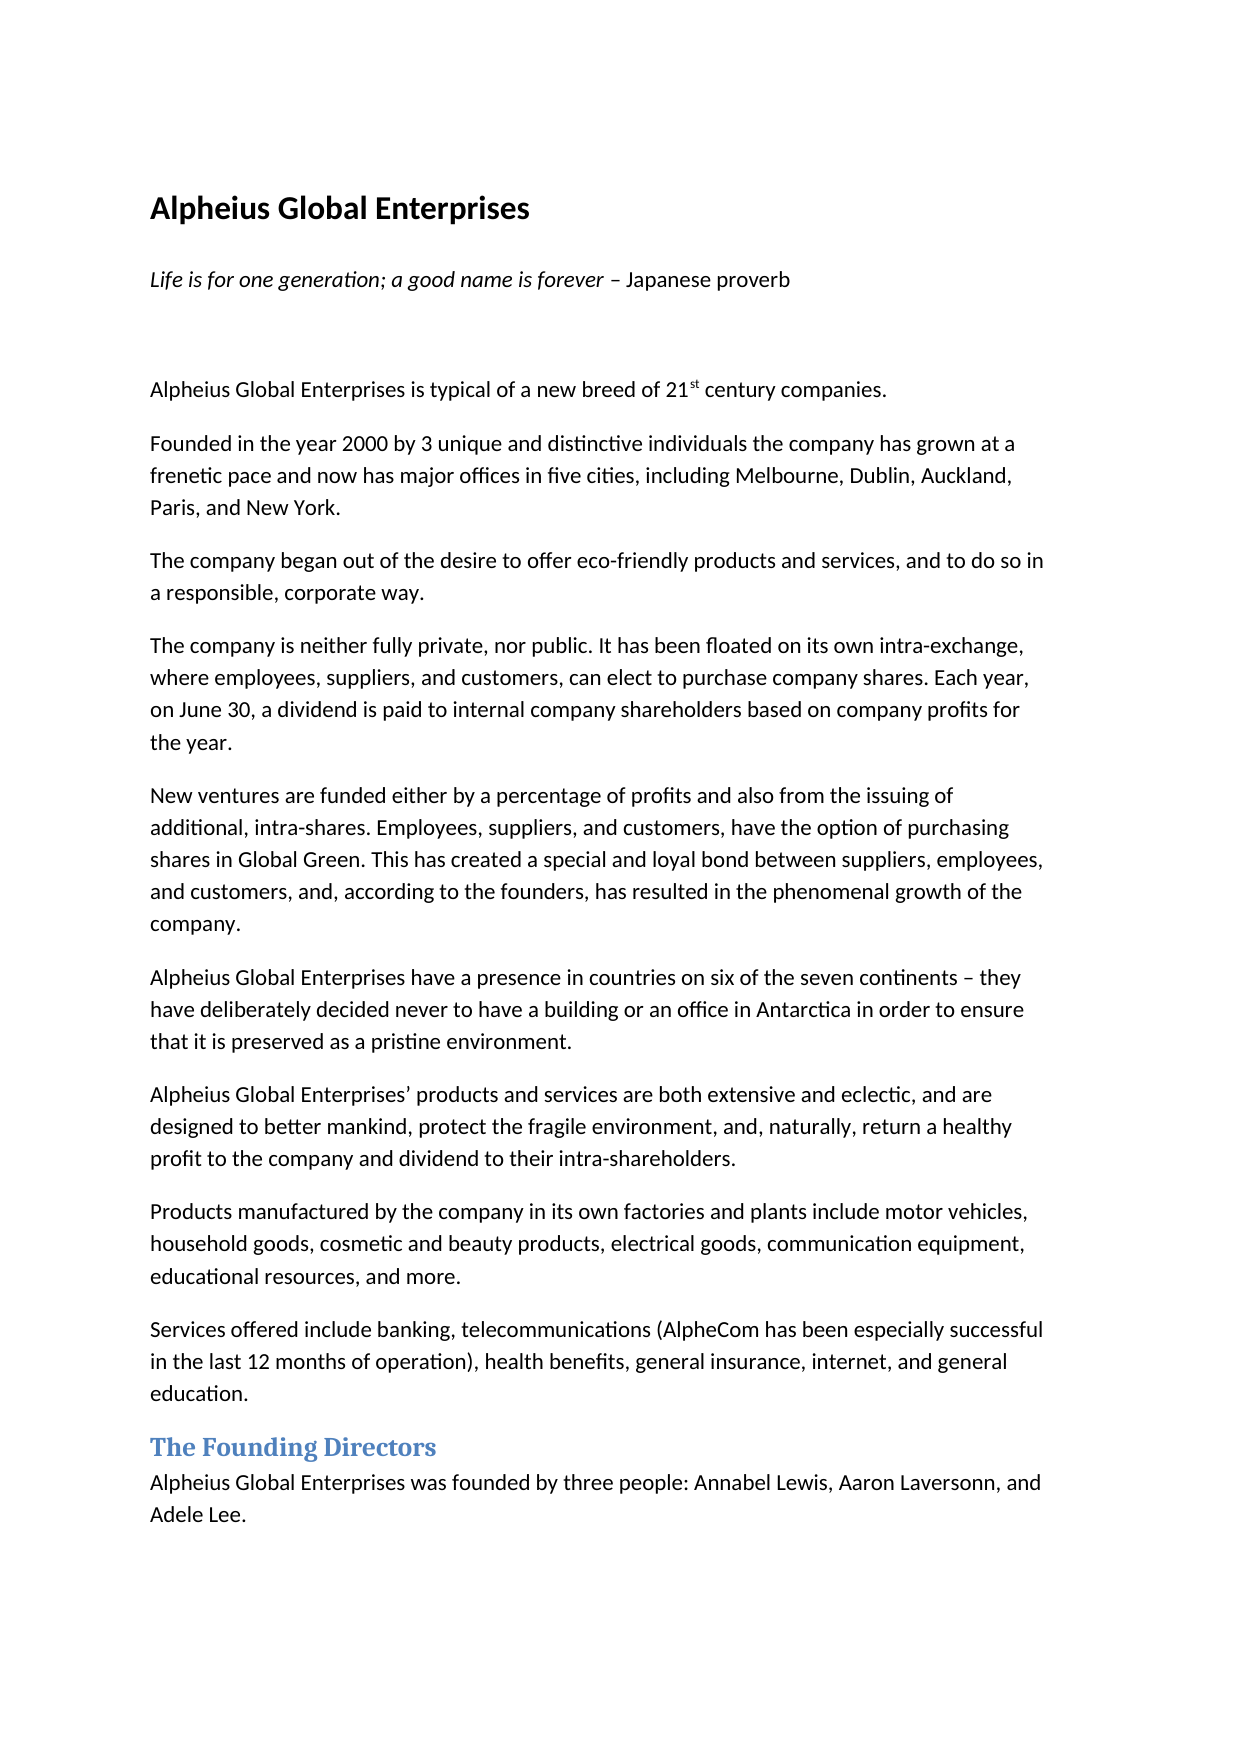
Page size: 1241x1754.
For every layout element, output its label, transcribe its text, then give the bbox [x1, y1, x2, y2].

subtitle Alpheius Global Enterprises [150, 187, 1051, 228]
text The company began out of the desire to offer eco-friendly products and services, and to do so in a responsible, corporate way. [150, 546, 1051, 606]
text Life is for one generation; a good name is forever – Japanese proverb [150, 265, 1051, 293]
text Alpheius Global Enterprises was founded by three people: Annabel Lewis, Aaron Laversonn, and Adele Lee. [150, 1468, 1051, 1528]
text Founded in the year 2000 by 3 unique and distinctive individuals the company has grown at a frenetic pace and now has major offices in five cities, including , , , , and . [150, 429, 1051, 521]
text Alpheius Global Enterprises’ products and services are both extensive and eclectic, and are designed to better mankind, protect the fragile environment, and, naturally, return a healthy profit to the company and dividend to their intra-shareholders. [150, 1080, 1051, 1172]
text Services offered include banking, telecommunications (AlpheCom has been especially successful in the last 12 months of operation), health benefits, general insurance, internet, and general education. [150, 1315, 1051, 1407]
text Products manufactured by the company in its own factories and plants include motor vehicles, household goods, cosmetic and beauty products, electrical goods, communication equipment, educational resources, and more. [150, 1197, 1051, 1290]
text The company is neither fully private, nor public. It has been floated on its own intra-exchange, where employees, suppliers, and customers, can elect to purchase company shares. Each year, on June 30, a dividend is paid to internal company shareholders based on company profits for the year. [150, 631, 1051, 756]
text Alpheius Global Enterprises have a presence in countries on six of the seven continents – they have deliberately decided never to have a building or an office in in order to ensure that it is preserved as a pristine environment. [150, 963, 1051, 1055]
text New ventures are funded either by a percentage of profits and also from the issuing of additional, intra-shares. Employees, suppliers, and customers, have the option of purchasing shares in Global Green. This has created a special and loyal bond between suppliers, employees, and customers, and, according to the founders, has resulted in the phenomenal growth of the company. [150, 781, 1051, 938]
subtitle The Founding Directors [150, 1432, 1051, 1463]
text Alpheius Global Enterprises is typical of a new breed of 21st century companies. [150, 376, 1051, 404]
